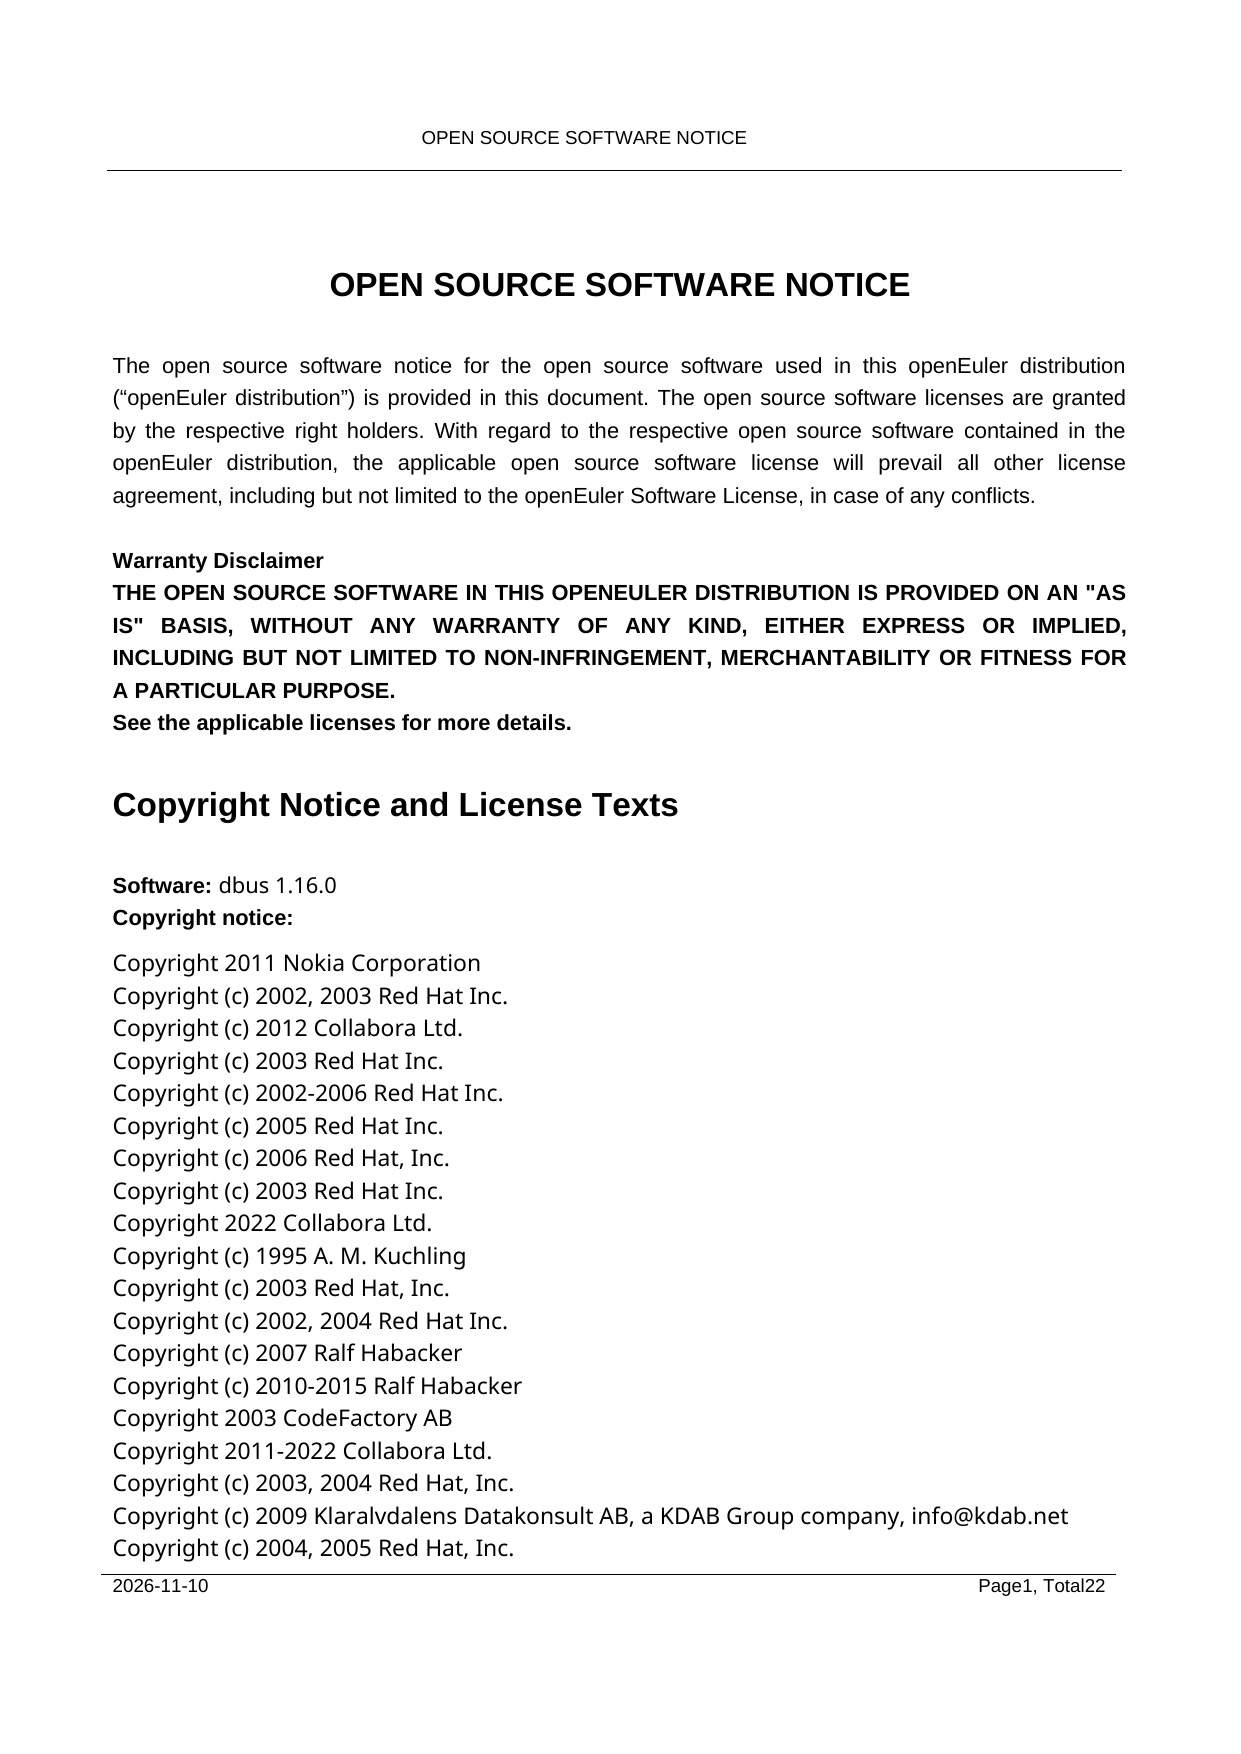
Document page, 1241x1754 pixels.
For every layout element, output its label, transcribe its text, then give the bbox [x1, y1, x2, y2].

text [112, 947, 1128, 1564]
title Software: dbus 1.16.0 [112, 869, 1128, 901]
text Warranty Disclaimer [112, 544, 1128, 576]
text OPEN SOURCE SOFTWARE NOTICE [112, 251, 1128, 316]
text The open source software notice for the open source software used in this openEuler distribution (“openEuler distribution”) is provided in this document. The open source software licenses are granted by the respective right holders. With regard to the respective open source software contained in the openEuler distribution, the applicable open source software license will prevail all other license agreement, including but not limited to the openEuler Software License, in case of any conflicts. [112, 349, 1128, 511]
text THE OPEN SOURCE SOFTWARE IN THIS OPENEULER DISTRIBUTION IS PROVIDED ON AN "AS IS" BASIS, WITHOUT ANY WARRANTY OF ANY KIND, EITHER EXPRESS OR IMPLIED, INCLUDING BUT NOT LIMITED TO NON-INFRINGEMENT, MERCHANTABILITY OR FITNESS FOR A PARTICULAR PURPOSE. See the applicable licenses for more details. [112, 576, 1128, 739]
text Copyright Notice and License Texts [112, 771, 1128, 836]
text Copyright notice: [112, 901, 1128, 934]
